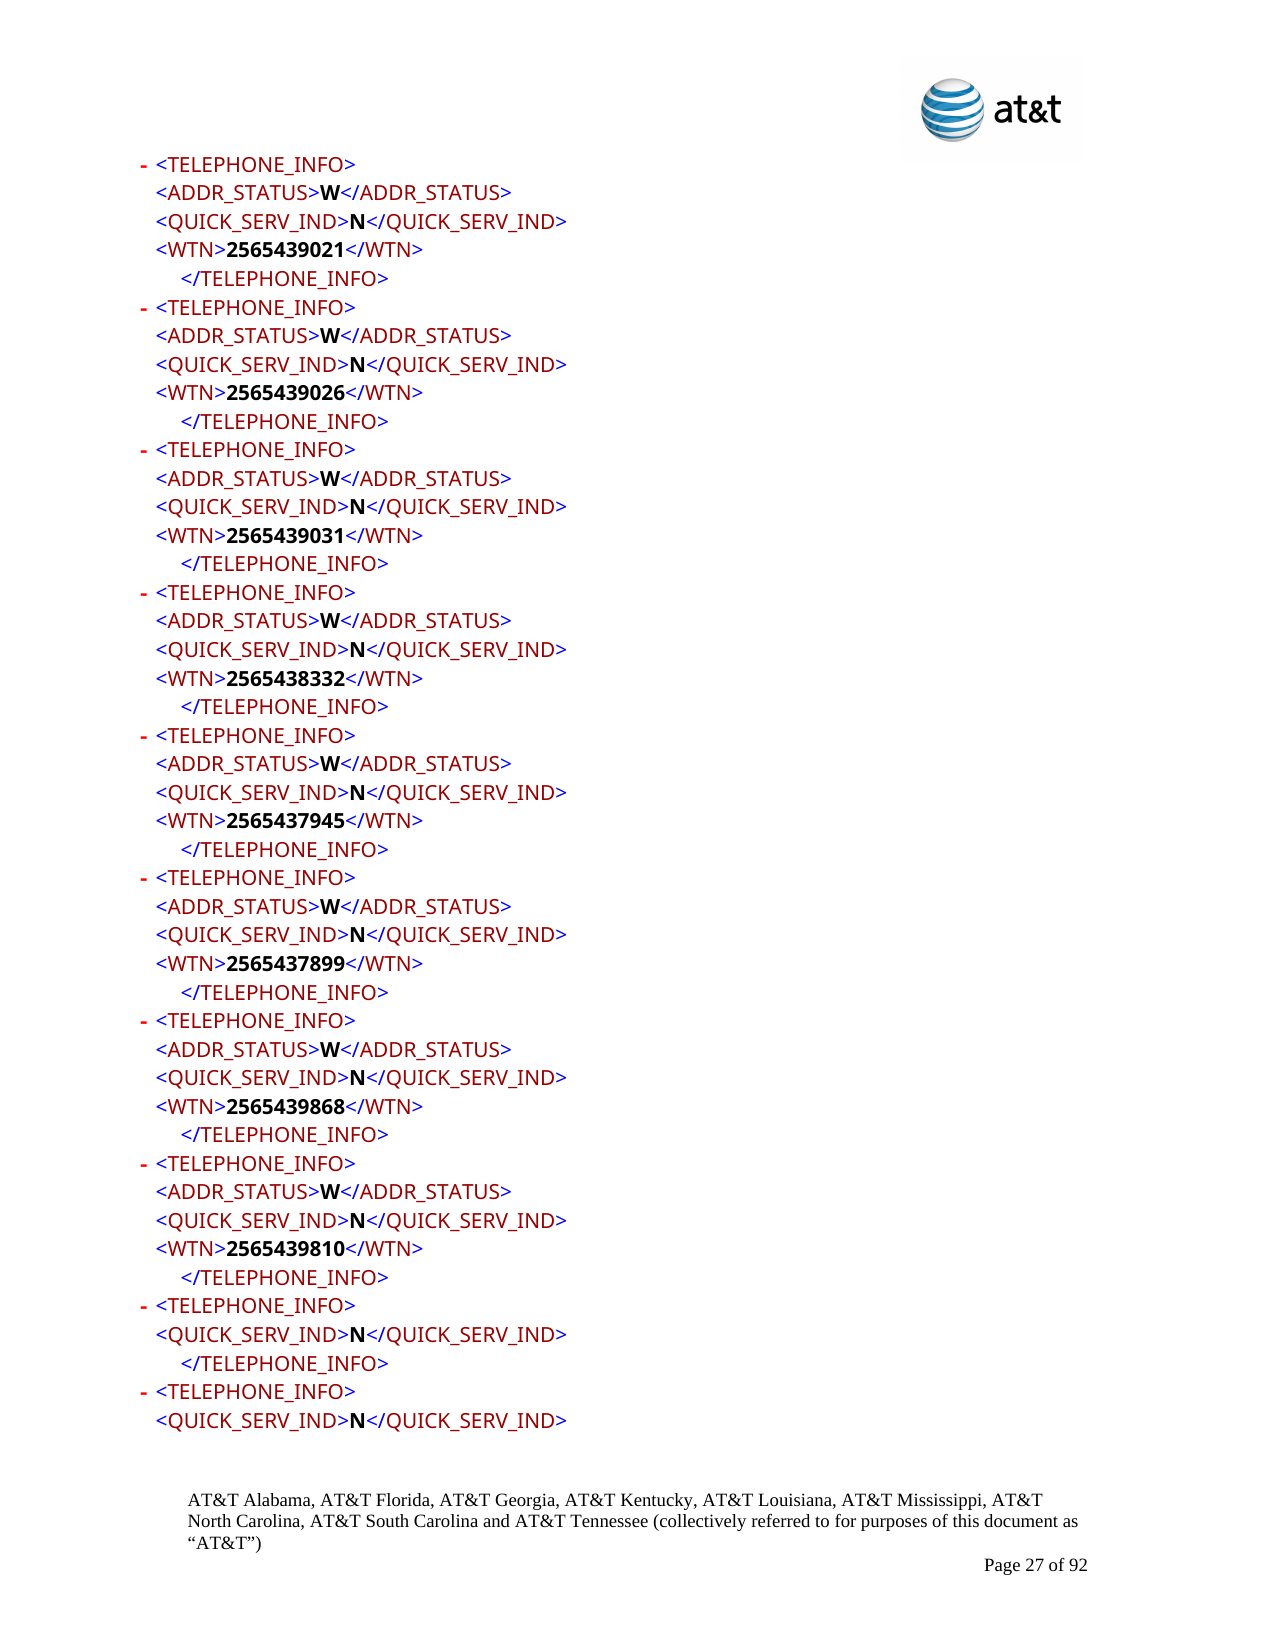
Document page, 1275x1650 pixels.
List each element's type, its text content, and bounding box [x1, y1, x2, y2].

text <QUICK_SERV_IND>N</QUICK_SERV_IND> [137, 1206, 1087, 1234]
text <ADDR_STATUS>W</ADDR_STATUS> [137, 464, 1087, 492]
text - <TELEPHONE_INFO> [137, 1149, 1087, 1177]
text </TELEPHONE_INFO> [162, 692, 1087, 721]
text <QUICK_SERV_IND>N</QUICK_SERV_IND> [137, 1406, 1087, 1434]
text <WTN>2565439031</WTN> [137, 521, 1087, 549]
text </TELEPHONE_INFO> [162, 835, 1087, 863]
text - <TELEPHONE_INFO> [137, 578, 1087, 607]
text <ADDR_STATUS>W</ADDR_STATUS> [137, 607, 1087, 635]
text <ADDR_STATUS>W</ADDR_STATUS> [137, 1035, 1087, 1063]
picture [900, 57, 1082, 150]
text <QUICK_SERV_IND>N</QUICK_SERV_IND> [137, 350, 1087, 378]
text <ADDR_STATUS>W</ADDR_STATUS> [137, 321, 1087, 350]
text - <TELEPHONE_INFO> [137, 721, 1087, 749]
text <WTN>2565437945</WTN> [137, 806, 1087, 835]
text </TELEPHONE_INFO> [162, 549, 1087, 578]
text <WTN>2565437899</WTN> [137, 949, 1087, 978]
text </TELEPHONE_INFO> [162, 1263, 1087, 1292]
text - <TELEPHONE_INFO> [137, 293, 1087, 321]
text - <TELEPHONE_INFO> [137, 863, 1087, 892]
text <QUICK_SERV_IND>N</QUICK_SERV_IND> [137, 921, 1087, 949]
text - <TELEPHONE_INFO> [137, 150, 1087, 178]
text - <TELEPHONE_INFO> [137, 435, 1087, 464]
text <QUICK_SERV_IND>N</QUICK_SERV_IND> [137, 207, 1087, 236]
text <WTN>2565439868</WTN> [137, 1092, 1087, 1120]
text <WTN>2565439810</WTN> [137, 1234, 1087, 1263]
text <ADDR_STATUS>W</ADDR_STATUS> [137, 892, 1087, 921]
text </TELEPHONE_INFO> [162, 1349, 1087, 1377]
text - <TELEPHONE_INFO> [137, 1006, 1087, 1035]
text <QUICK_SERV_IND>N</QUICK_SERV_IND> [137, 1063, 1087, 1092]
text </TELEPHONE_INFO> [162, 1120, 1087, 1149]
text - <TELEPHONE_INFO> [137, 1377, 1087, 1406]
text <ADDR_STATUS>W</ADDR_STATUS> [137, 1177, 1087, 1206]
text <WTN>2565438332</WTN> [137, 664, 1087, 692]
text <ADDR_STATUS>W</ADDR_STATUS> [137, 178, 1087, 207]
text <QUICK_SERV_IND>N</QUICK_SERV_IND> [137, 778, 1087, 806]
text </TELEPHONE_INFO> [162, 264, 1087, 293]
text <QUICK_SERV_IND>N</QUICK_SERV_IND> [137, 1320, 1087, 1349]
text </TELEPHONE_INFO> [162, 978, 1087, 1006]
text <WTN>2565439021</WTN> [137, 236, 1087, 264]
text <WTN>2565439026</WTN> [137, 378, 1087, 407]
text <QUICK_SERV_IND>N</QUICK_SERV_IND> [137, 635, 1087, 664]
text <QUICK_SERV_IND>N</QUICK_SERV_IND> [137, 492, 1087, 521]
text - <TELEPHONE_INFO> [137, 1292, 1087, 1320]
text <ADDR_STATUS>W</ADDR_STATUS> [137, 749, 1087, 778]
text </TELEPHONE_INFO> [162, 407, 1087, 435]
